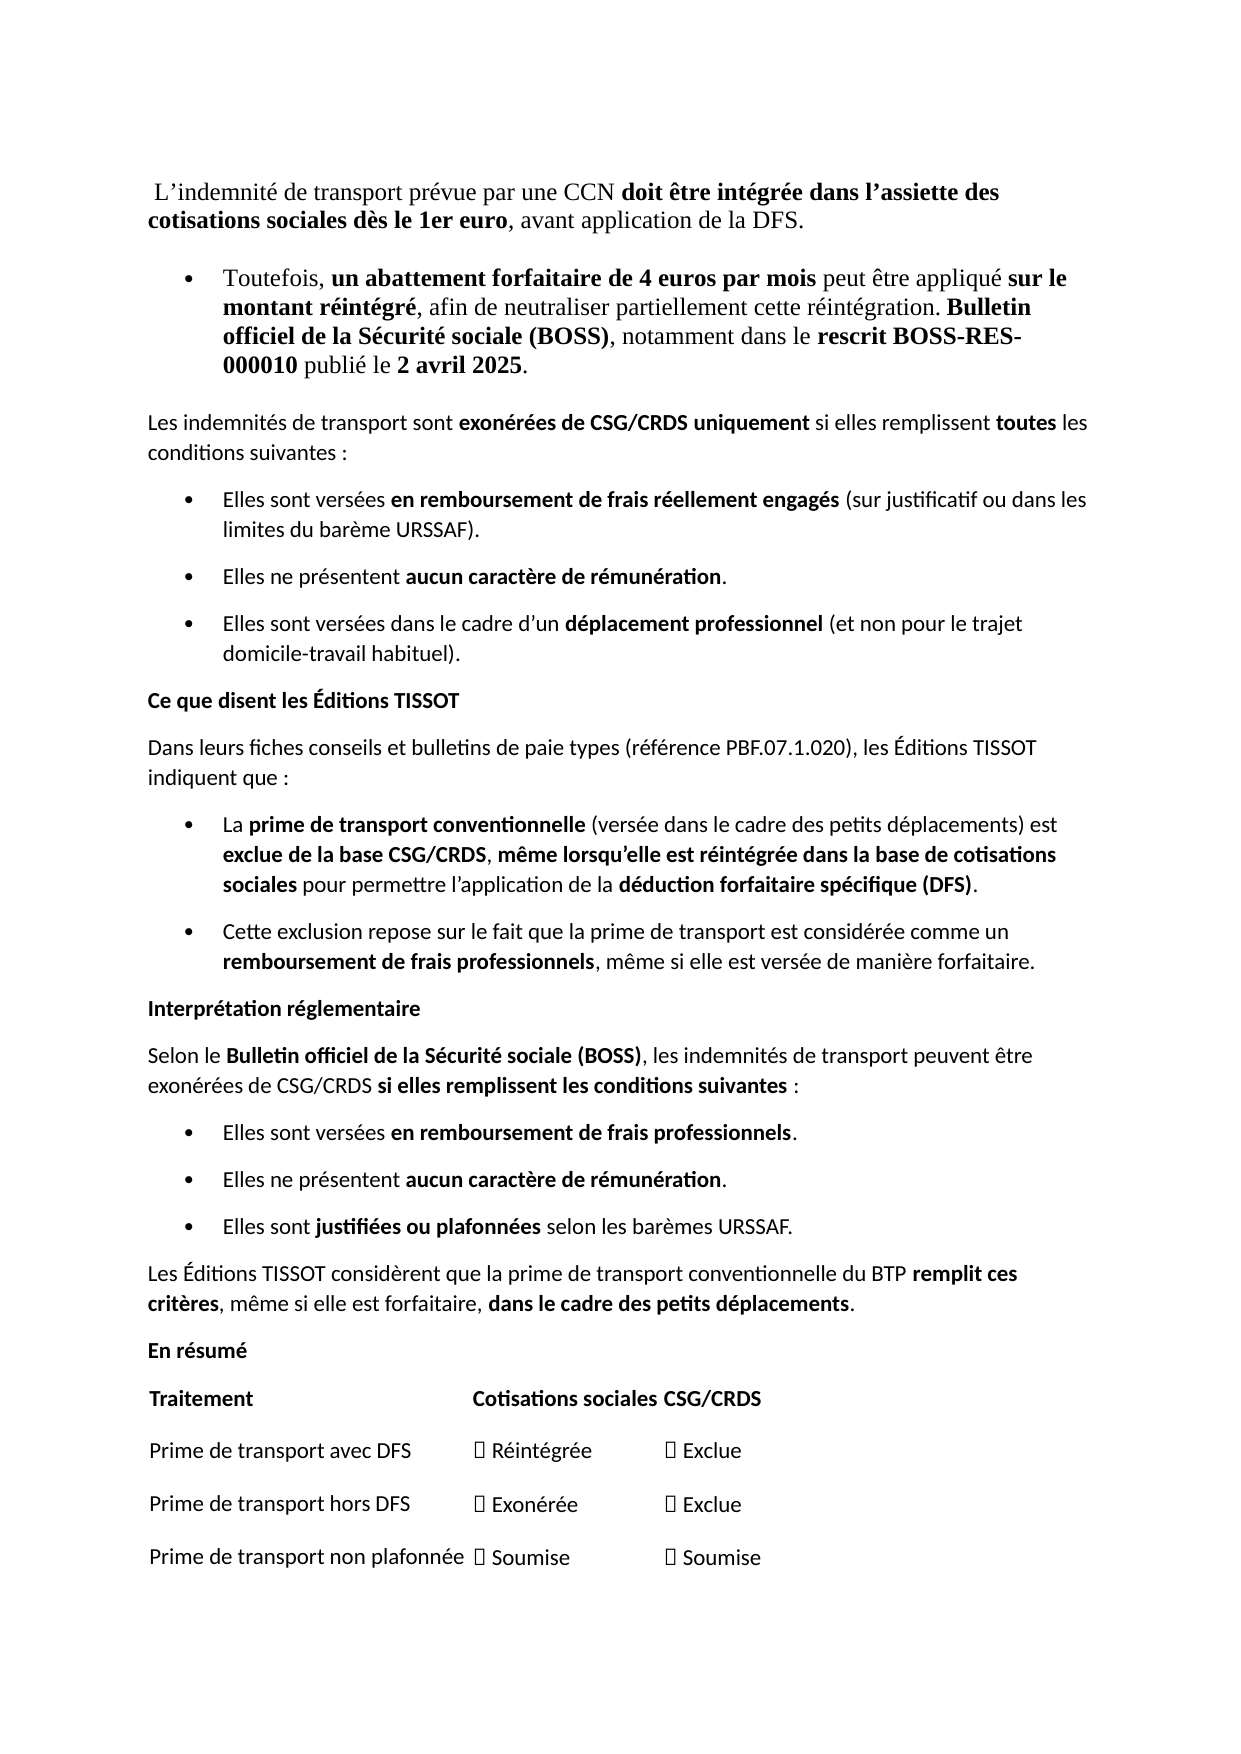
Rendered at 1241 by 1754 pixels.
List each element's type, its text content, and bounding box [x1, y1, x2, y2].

table_cell ✅ Réintégrée [471, 1433, 662, 1486]
text L’indemnité de transport prévue par une CCN doit être intégrée dans l’assiette des cotisations sociales dès le 1er euro, avant application de la DFS. [148, 177, 1093, 234]
text Dans leurs fiches conseils et bulletins de paie types (référence PBF.07.1.020), les Éditions TISSOT indiquent que : [148, 733, 1093, 791]
list Elles sont versées dans le cadre d’un déplacement professionnel (et non pour le trajet domicile-travail habituel). [185, 609, 1093, 667]
list Elles sont versées en remboursement de frais professionnels. [185, 1118, 1093, 1146]
text En résumé [148, 1336, 1093, 1364]
table_header Traitement [148, 1383, 471, 1433]
list Cette exclusion repose sur le fait que la prime de transport est considérée comme un remboursement de frais professionnels, même si elle est versée de manière forfaitaire. [185, 917, 1093, 976]
text Ce que disent les Éditions TISSOT [148, 686, 1093, 714]
text Interprétation réglementaire [148, 994, 1093, 1022]
text Selon le Bulletin officiel de la Sécurité sociale (BOSS), les indemnités de transport peuvent être exonérées de CSG/CRDS si elles remplissent les conditions suivantes : [148, 1041, 1093, 1099]
list Elles ne présentent aucun caractère de rémunération. [185, 1165, 1093, 1193]
table_cell Prime de transport non plafonnée [148, 1539, 471, 1592]
table_cell ❌ Exclue [662, 1433, 785, 1486]
table_cell ❌ Exonérée [471, 1486, 662, 1539]
table_header Cotisations sociales [471, 1383, 662, 1433]
list La prime de transport conventionnelle (versée dans le cadre des petits déplacements) est exclue de la base CSG/CRDS, même lorsqu’elle est réintégrée dans la base de cotisations sociales pour permettre l’application de la déduction forfaitaire spécifique (DFS). [185, 810, 1093, 898]
table_cell Prime de transport avec DFS [148, 1433, 471, 1486]
text Les Éditions TISSOT considèrent que la prime de transport conventionnelle du BTP remplit ces critères, même si elle est forfaitaire, dans le cadre des petits déplacements. [148, 1259, 1093, 1317]
table_cell Prime de transport hors DFS [148, 1486, 471, 1539]
text Les indemnités de transport sont exonérées de CSG/CRDS uniquement si elles remplissent toutes les conditions suivantes : [148, 408, 1093, 466]
list Elles sont justifiées ou plafonnées selon les barèmes URSSAF. [185, 1212, 1093, 1240]
table_cell ✅ Soumise [471, 1539, 662, 1592]
list Toutefois, un abattement forfaitaire de 4 euros par mois peut être appliqué sur le montant réintégré, afin de neutraliser partiellement cette réintégration. Bulletin officiel de la Sécurité sociale (BOSS), notamment dans le rescrit BOSS-RES-000010 publié le 2 avril 2025. [185, 263, 1093, 379]
list Elles ne présentent aucun caractère de rémunération. [185, 562, 1093, 590]
table_cell ❌ Exclue [662, 1486, 785, 1539]
table_cell ✅ Soumise [662, 1539, 785, 1592]
list Elles sont versées en remboursement de frais réellement engagés (sur justificatif ou dans les limites du barème URSSAF). [185, 485, 1093, 543]
table_header CSG/CRDS [662, 1383, 785, 1433]
